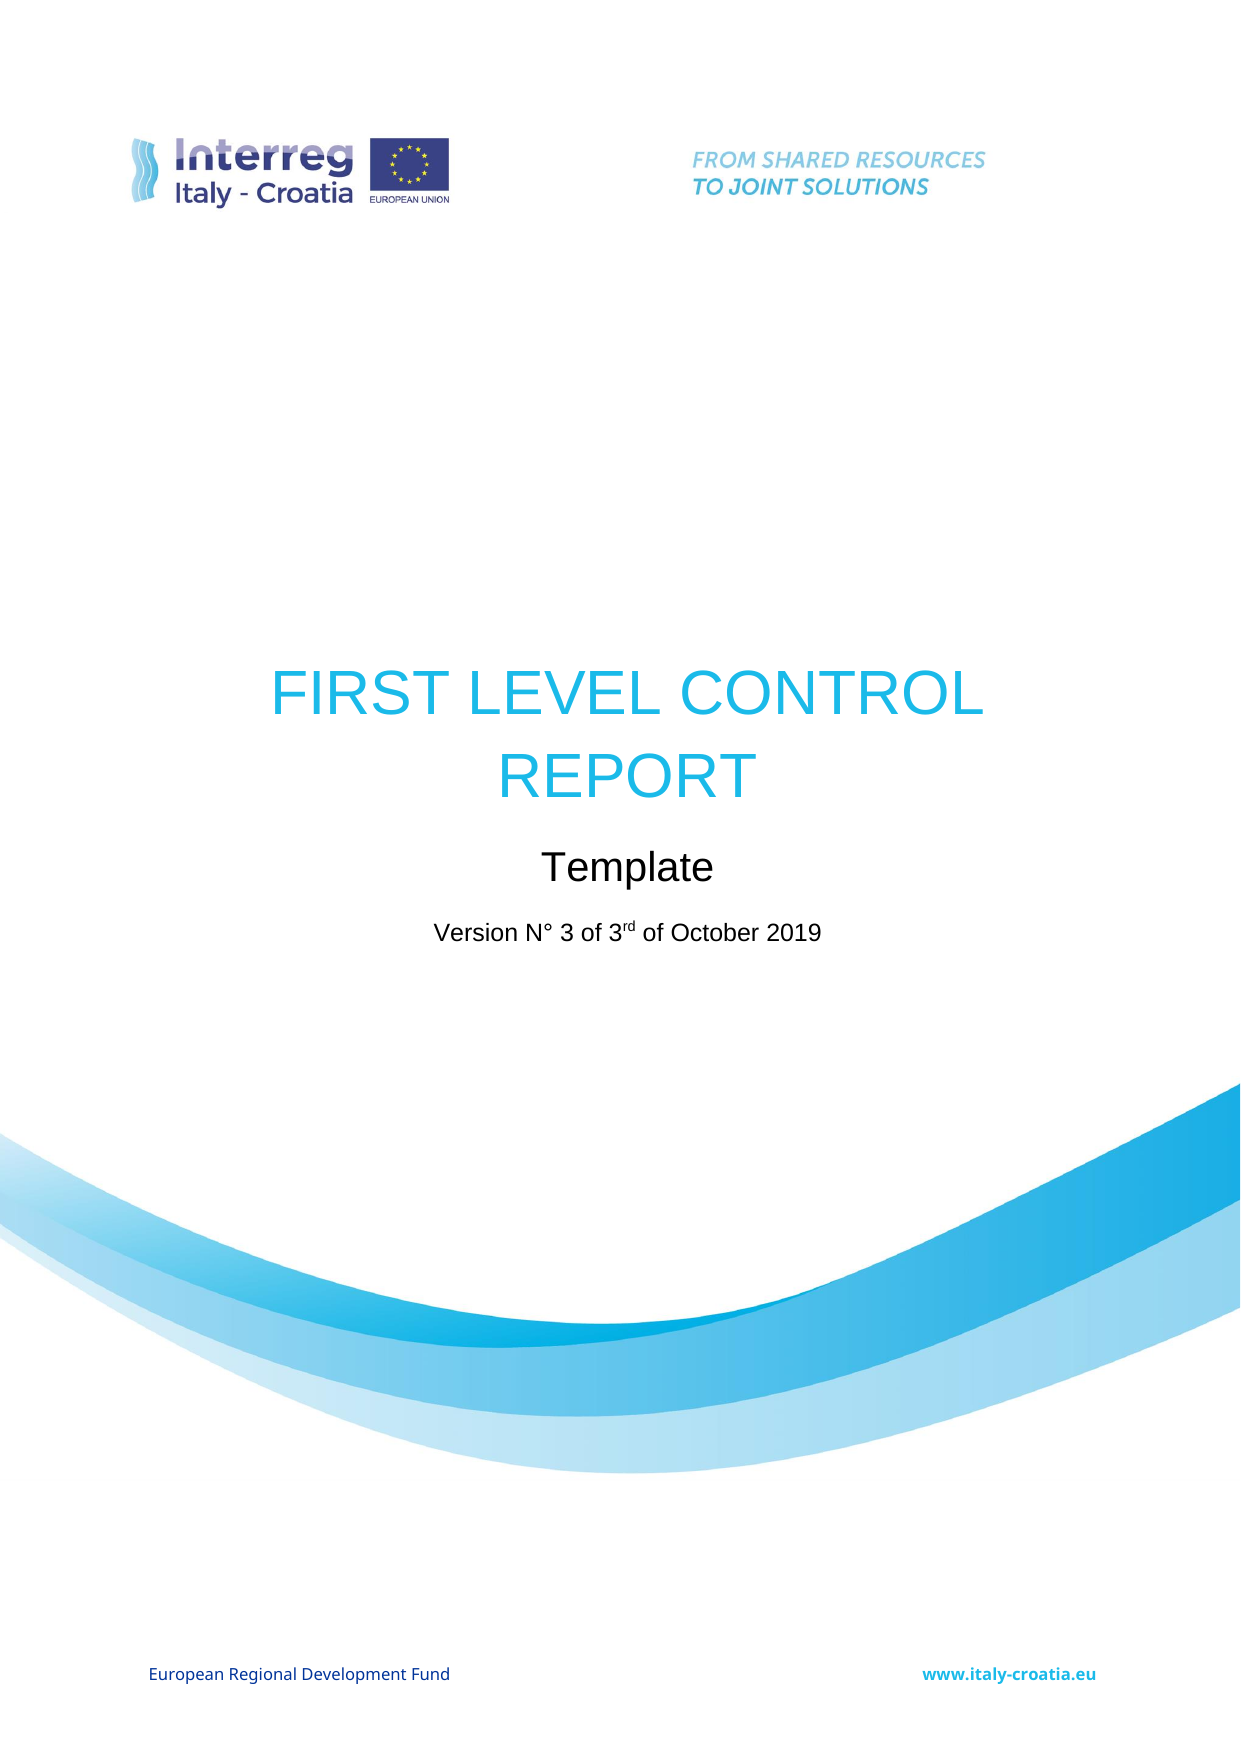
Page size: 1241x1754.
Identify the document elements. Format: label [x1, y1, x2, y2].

picture [3, 12, 1110, 212]
picture [0, 1068, 1241, 1481]
